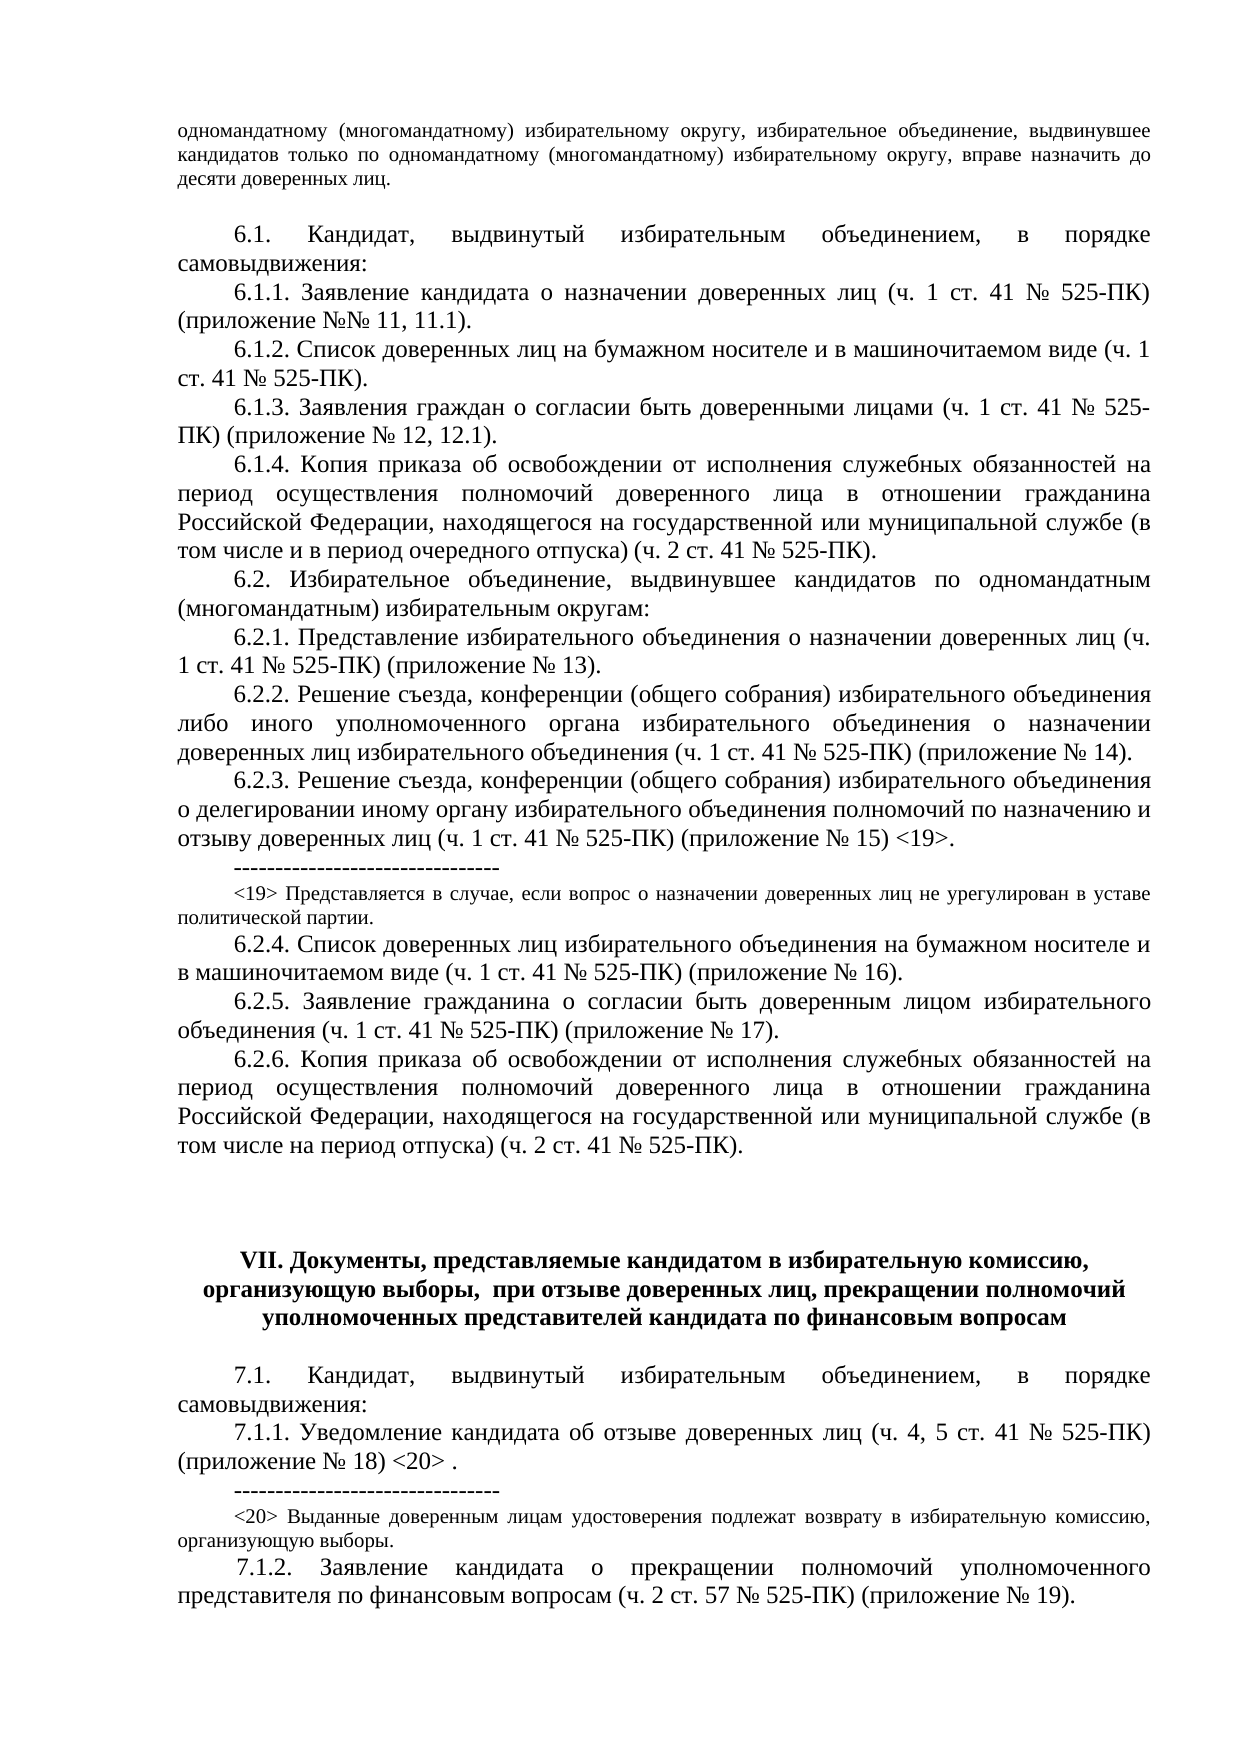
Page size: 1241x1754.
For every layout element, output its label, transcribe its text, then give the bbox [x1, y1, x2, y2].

text 6.1.2. Список доверенных лиц на бумажном носителе и в машиночитаемом виде (ч. 1 ст. 41 № 525-ПК). [177, 334, 1152, 392]
text VII. Документы, представляемые кандидатом в избирательную комиссию, организующую выборы, при отзыве доверенных лиц, прекращении полномочий уполномоченных представителей кандидата по финансовым вопросам [177, 1245, 1152, 1331]
text 6.2.3. Решение съезда, конференции (общего собрания) избирательного объединения о делегировании иному органу избирательного объединения полномочий по назначению и отзыву доверенных лиц (ч. 1 ст. 41 № 525-ПК) (приложение № 15) <19>. [177, 766, 1152, 852]
text 7.1. Кандидат, выдвинутый избирательным объединением, в порядке самовыдвижения: [177, 1360, 1152, 1417]
text -------------------------------- [177, 852, 1152, 881]
text 6.2.2. Решение съезда, конференции (общего собрания) избирательного объединения либо иного уполномоченного органа избирательного объединения о назначении доверенных лиц избирательного объединения (ч. 1 ст. 41 № 525-ПК) (приложение № 14). [177, 679, 1152, 766]
text <20> Выданные доверенным лицам удостоверения подлежат возврату в избирательную комиссию, организующую выборы. [177, 1504, 1152, 1552]
text 6.2.5. Заявление гражданина о согласии быть доверенным лицом избирательного объединения (ч. 1 ст. 41 № 525-ПК) (приложение № 17). [177, 986, 1152, 1044]
text -------------------------------- [177, 1475, 1152, 1504]
text 6.2.4. Список доверенных лиц избирательного объединения на бумажном носителе и в машиночитаемом виде (ч. 1 ст. 41 № 525-ПК) (приложение № 16). [177, 929, 1152, 986]
text 6.1.4. Копия приказа об освобождении от исполнения служебных обязанностей на период осуществления полномочий доверенного лица в отношении гражданина Российской Федерации, находящегося на государственной или муниципальной службе (в том числе и в период очередного отпуска) (ч. 2 ст. 41 № 525-ПК). [177, 449, 1152, 564]
text 6.1. Кандидат, выдвинутый избирательным объединением, в порядке самовыдвижения: [177, 219, 1152, 277]
text 6.1.1. Заявление кандидата о назначении доверенных лиц (ч. 1 ст. 41 № 525-ПК) (приложение №№ 11, 11.1). [177, 277, 1152, 334]
text <19> Представляется в случае, если вопрос о назначении доверенных лиц не урегулирован в уставе политической партии. [177, 881, 1152, 929]
text 7.1.2. Заявление кандидата о прекращении полномочий уполномоченного представителя по финансовым вопросам (ч. 2 ст. 57 № 525-ПК) (приложение № 19). [177, 1552, 1152, 1609]
text 6.2.6. Копия приказа об освобождении от исполнения служебных обязанностей на период осуществления полномочий доверенного лица в отношении гражданина Российской Федерации, находящегося на государственной или муниципальной службе (в том числе на период отпуска) (ч. 2 ст. 41 № 525-ПК). [177, 1044, 1152, 1159]
text 6.2. Избирательное объединение, выдвинувшее кандидатов по одномандатным (многомандатным) избирательным округам: [177, 564, 1152, 622]
text 6.2.1. Представление избирательного объединения о назначении доверенных лиц (ч. 1 ст. 41 № 525-ПК) (приложение № 13). [177, 622, 1152, 679]
text 6.1.3. Заявления граждан о согласии быть доверенными лицами (ч. 1 ст. 41 № 525-ПК) (приложение № 12, 12.1). [177, 392, 1152, 449]
text 7.1.1. Уведомление кандидата об отзыве доверенных лиц (ч. 4, 5 ст. 41 № 525-ПК) (приложение № 18) <20> . [177, 1417, 1152, 1475]
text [177, 118, 1152, 190]
